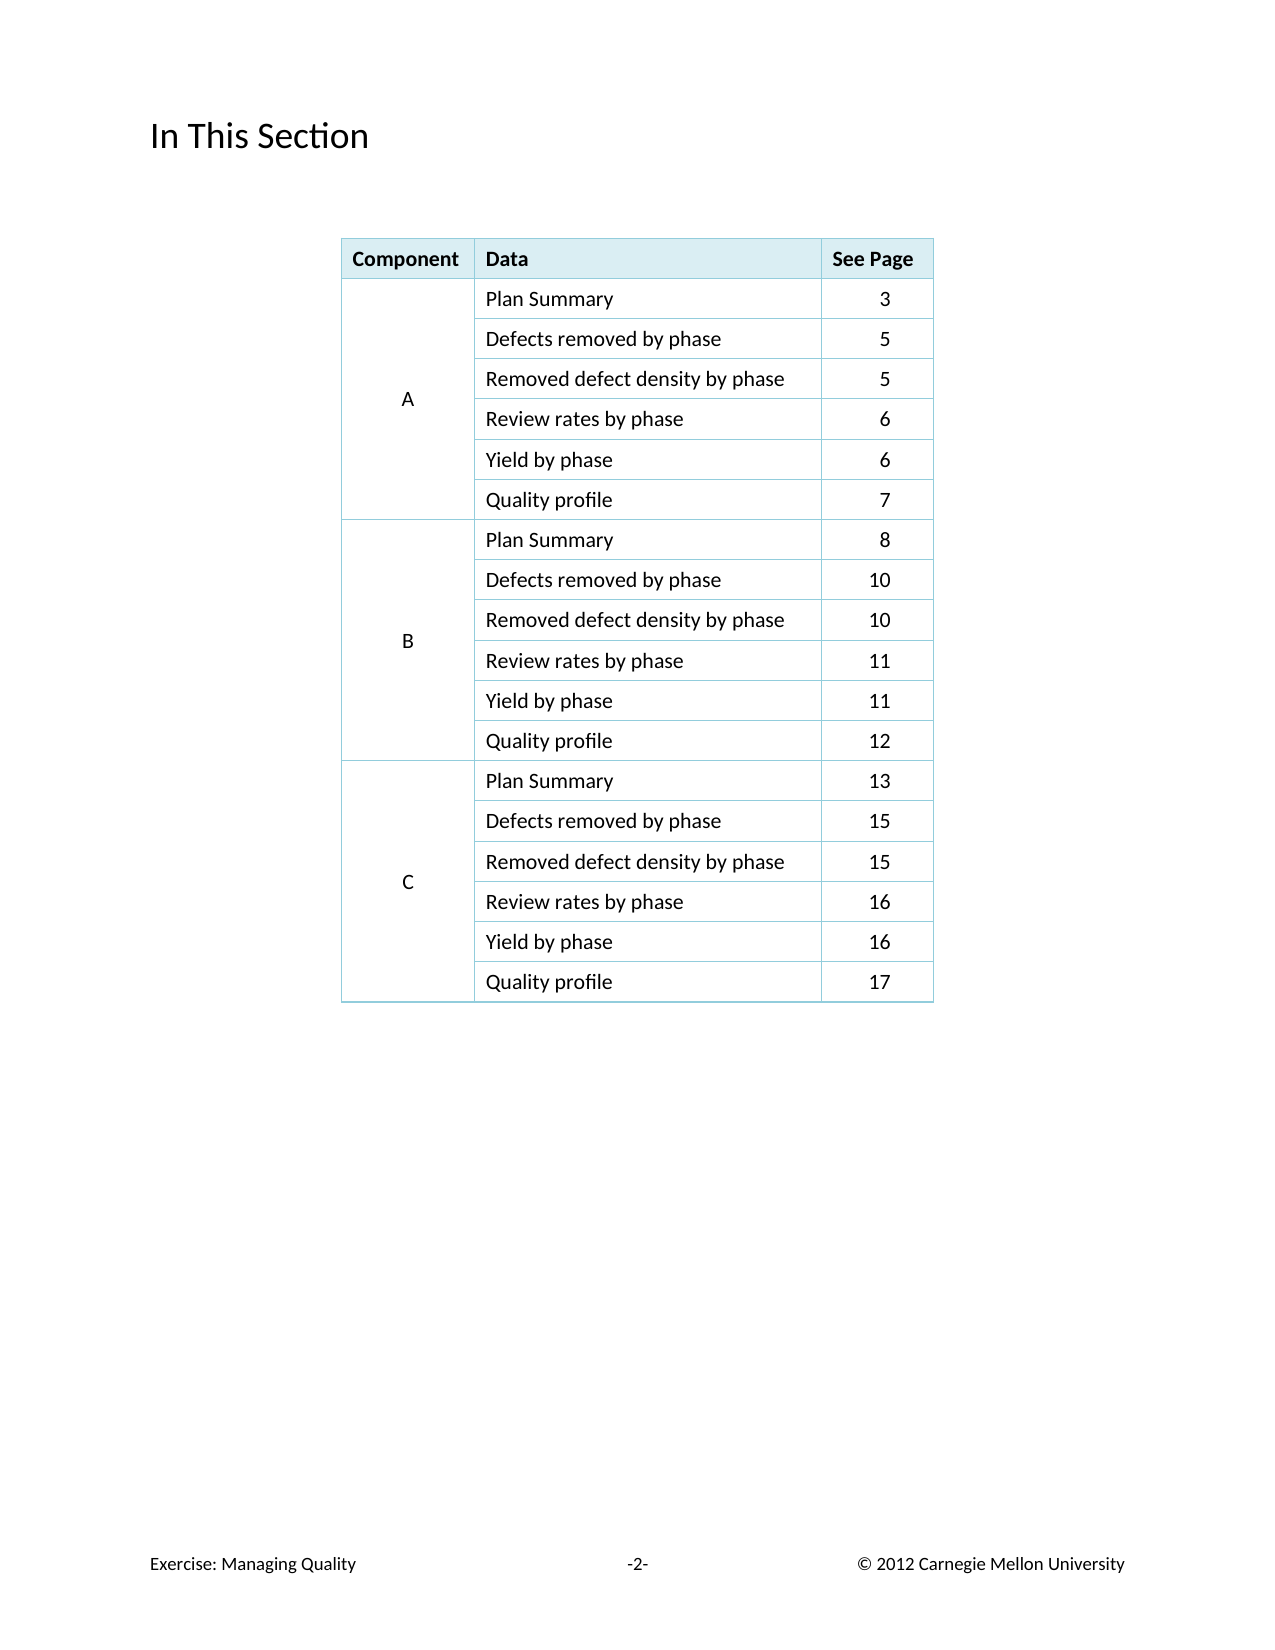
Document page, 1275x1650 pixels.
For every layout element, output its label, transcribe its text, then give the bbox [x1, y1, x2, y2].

table_header Component [342, 239, 474, 278]
table_cell Plan Summary [475, 520, 821, 559]
table_cell Yield by phase [475, 681, 821, 720]
table_cell 8 [822, 480, 933, 519]
table_cell 11 [822, 600, 933, 639]
table_header See Page [822, 239, 933, 278]
table_cell 16 [822, 842, 933, 881]
table_cell Review rates by phase [475, 641, 821, 680]
table_cell Quality profile [475, 480, 821, 519]
table_cell Plan Summary [475, 279, 821, 318]
table_cell Removed defect density by phase [475, 359, 821, 398]
table_cell 18 [822, 962, 933, 1001]
table_cell 6 [822, 319, 933, 358]
table_cell 11 [822, 560, 933, 599]
table_cell Defects removed by phase [475, 560, 821, 599]
table_cell B [342, 520, 474, 760]
text In This Section [150, 112, 1125, 158]
table_cell 7 [822, 399, 933, 438]
table_cell 7 [822, 440, 933, 479]
table_cell 6 [822, 359, 933, 398]
table_cell Review rates by phase [475, 399, 821, 438]
table_cell 17 [822, 922, 933, 961]
table_cell 13 [822, 721, 933, 760]
table_cell Removed defect density by phase [475, 600, 821, 639]
table_cell Yield by phase [475, 922, 821, 961]
table_cell 16 [822, 801, 933, 841]
table_cell Defects removed by phase [475, 319, 821, 358]
table_cell 12 [822, 681, 933, 720]
table_cell A [342, 279, 474, 519]
table_cell 9 [822, 520, 933, 559]
table_cell Quality profile [475, 721, 821, 760]
table_cell Defects removed by phase [475, 801, 821, 841]
table_cell C [342, 761, 474, 1001]
table_cell 14 [822, 761, 933, 800]
table_cell Quality profile [475, 962, 821, 1001]
table_cell 4 [822, 279, 933, 318]
table_cell Removed defect density by phase [475, 842, 821, 881]
table_cell Yield by phase [475, 440, 821, 479]
table_header Data [475, 239, 821, 278]
table_cell Plan Summary [475, 761, 821, 800]
table_cell Review rates by phase [475, 882, 821, 921]
table_cell 12 [822, 641, 933, 680]
table_cell 17 [822, 882, 933, 921]
